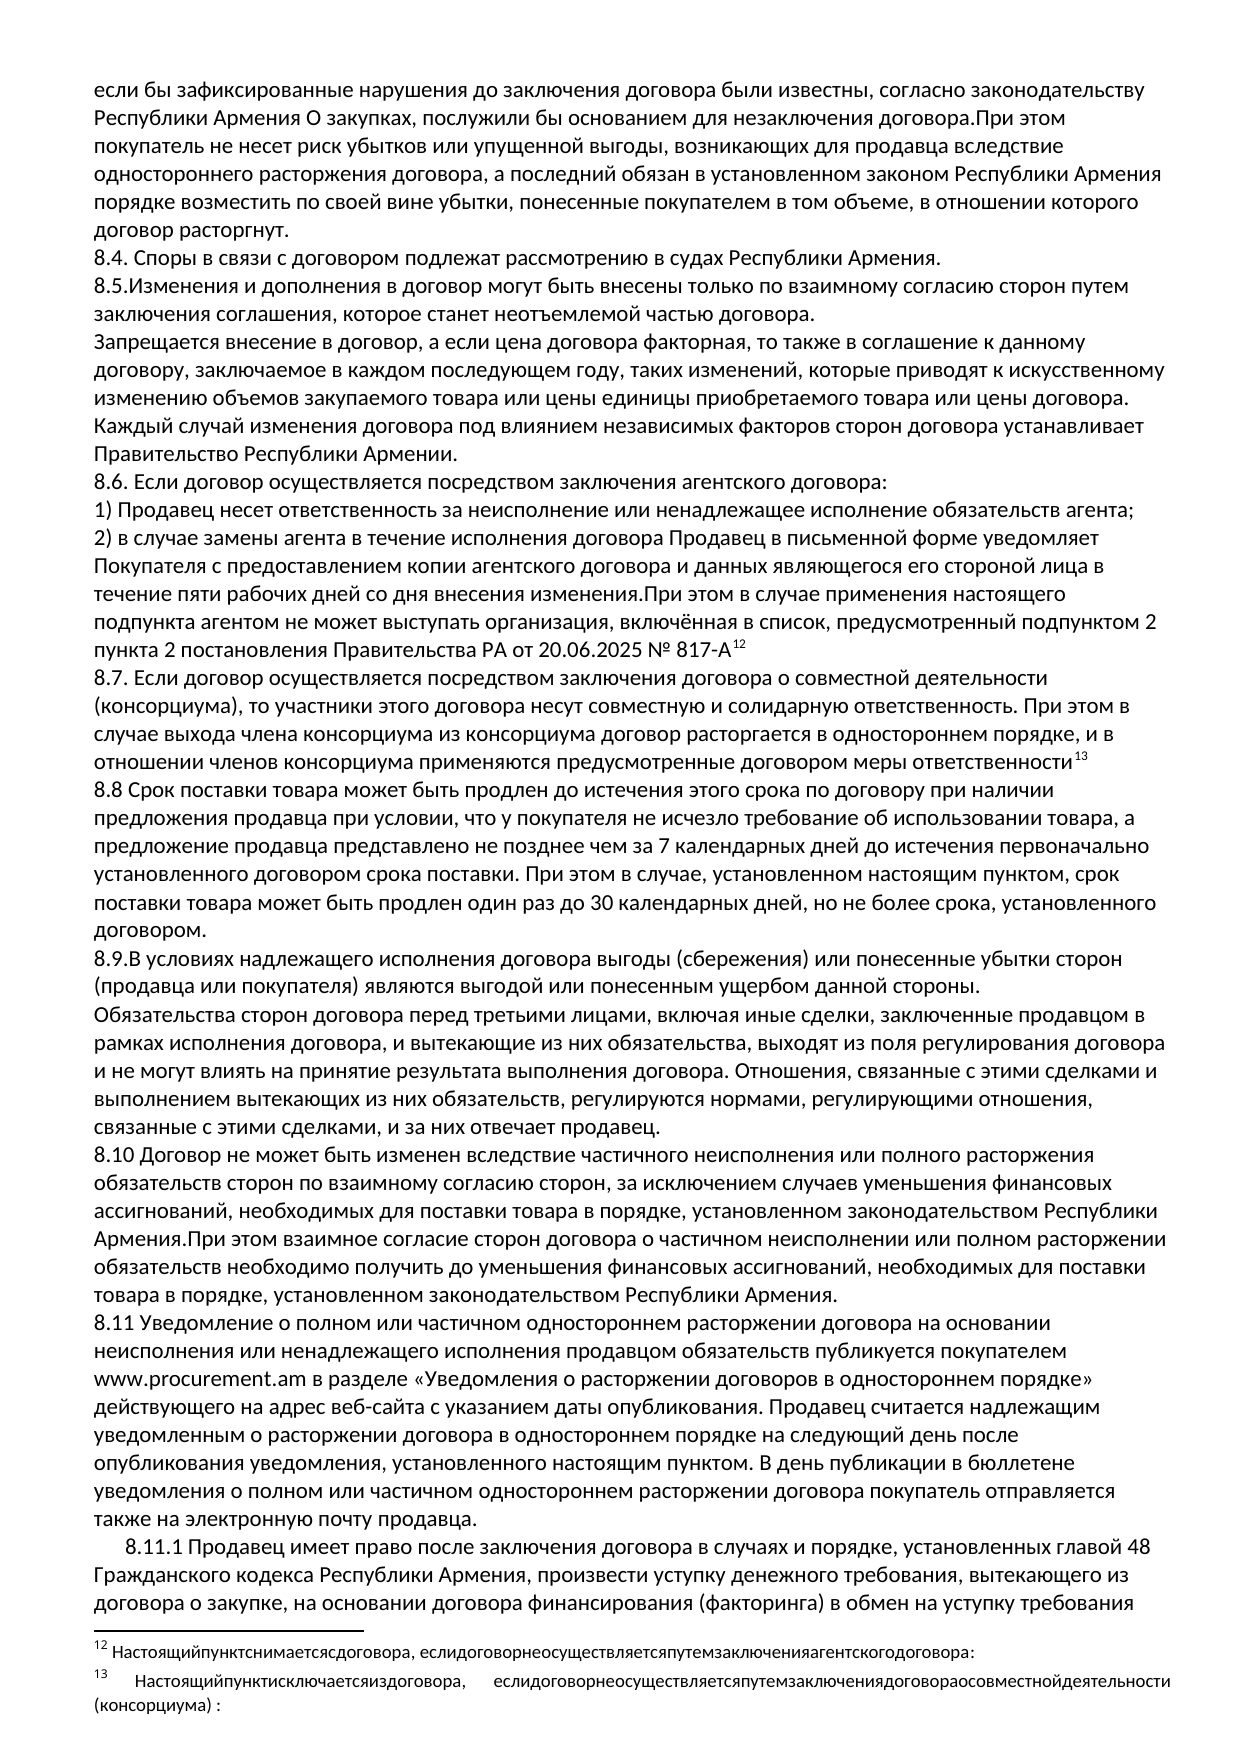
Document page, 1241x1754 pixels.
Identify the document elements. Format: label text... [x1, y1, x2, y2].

text Обязательства сторон договора перед третьими лицами, включая иные сделки, заключенные продавцом в рамках исполнения договора, и вытекающие из них обязательства, выходят из поля регулирования договора и не могут влиять на принятие результата выполнения договора. Отношения, связанные с этими сделками и выполнением вытекающих из них обязательств, регулируются нормами, регулирующими отношения, связанные с этими сделками, и за них отвечает продавец. [94, 1000, 1171, 1140]
text 2) в случае замены агента в течение исполнения договора Продавец в письменной форме уведомляет Покупателя с предоставлением копии агентского договора и данных являющегося его стороной лица в течение пяти рабочих дней со дня внесения изменения.При этом в случае применения настоящего подпункта агентом не может выступать организация, включённая в список, предусмотренный подпунктом 2 пункта 2 постановления Правительства РА от 20.06.2025 № 817-А [94, 523, 1171, 663]
text 8.6. Если договор осуществляется посредством заключения агентского договора: [94, 467, 1171, 495]
text 8.9.В условиях надлежащего исполнения договора выгоды (сбережения) или понесенные убытки сторон (продавца или покупателя) являются выгодой или понесенным ущербом данной стороны. [94, 944, 1171, 1000]
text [94, 75, 1171, 243]
text Запрещается внесение в договор, а если цена договора факторная, то также в соглашение к данному договору, заключаемое в каждом последующем году, таких изменений, которые приводят к искусственному изменению объемов закупаемого товара или цены единицы приобретаемого товара или цены договора. [94, 327, 1171, 411]
text 8.10 Договор не может быть изменен вследствие частичного неисполнения или полного расторжения обязательств сторон по взаимному согласию сторон, за исключением случаев уменьшения финансовых ассигнований, необходимых для поставки товара в порядке, установленном законодательством Республики Армения.При этом взаимное согласие сторон договора о частичном неисполнении или полном расторжении обязательств необходимо получить до уменьшения финансовых ассигнований, необходимых для поставки товара в порядке, установленном законодательством Республики Армения. [94, 1140, 1171, 1308]
text 1) Продавец несет ответственность за неисполнение или ненадлежащее исполнение обязательств агента; [94, 495, 1171, 523]
text Каждый случай изменения договора под влиянием независимых факторов сторон договора устанавливает Правительство Республики Армении. [94, 411, 1171, 467]
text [94, 1532, 1171, 1616]
text 8.4. Споры в связи с договором подлежат рассмотрению в судах Республики Армения. [94, 243, 1171, 271]
text 8.11 Уведомление о полном или частичном одностороннем расторжении договора на основании неисполнения или ненадлежащего исполнения продавцом обязательств публикуется покупателем www.procurement.am в разделе «Уведомления о расторжении договоров в одностороннем порядке» действующего на адрес веб-сайта с указанием даты опубликования. Продавец считается надлежащим уведомленным о расторжении договора в одностороннем порядке на следующий день после опубликования уведомления, установленного настоящим пунктом. В день публикации в бюллетене уведомления о полном или частичном одностороннем расторжении договора покупатель отправляется также на электронную почту продавца. [94, 1308, 1171, 1532]
text 8.7. Если договор осуществляется посредством заключения договора о совместной деятельности (консорциума), то участники этого договора несут совместную и солидарную ответственность. При этом в случае выхода члена консорциума из консорциума договор расторгается в одностороннем порядке, и в отношении членов консорциума применяются предусмотренные договором меры ответственности [94, 663, 1171, 776]
text 8.8 Срок поставки товара может быть продлен до истечения этого срока по договору при наличии предложения продавца при условии, что у покупателя не исчезло требование об использовании товара, а предложение продавца представлено не позднее чем за 7 календарных дней до истечения первоначально установленного договором срока поставки. При этом в случае, установленном настоящим пунктом, срок поставки товара может быть продлен один раз до 30 календарных дней, но не более срока, установленного договором. [94, 776, 1171, 944]
text 8.5.Изменения и дополнения в договор могут быть внесены только по взаимному согласию сторон путем заключения соглашения, которое станет неотъемлемой частью договора. [94, 271, 1171, 327]
